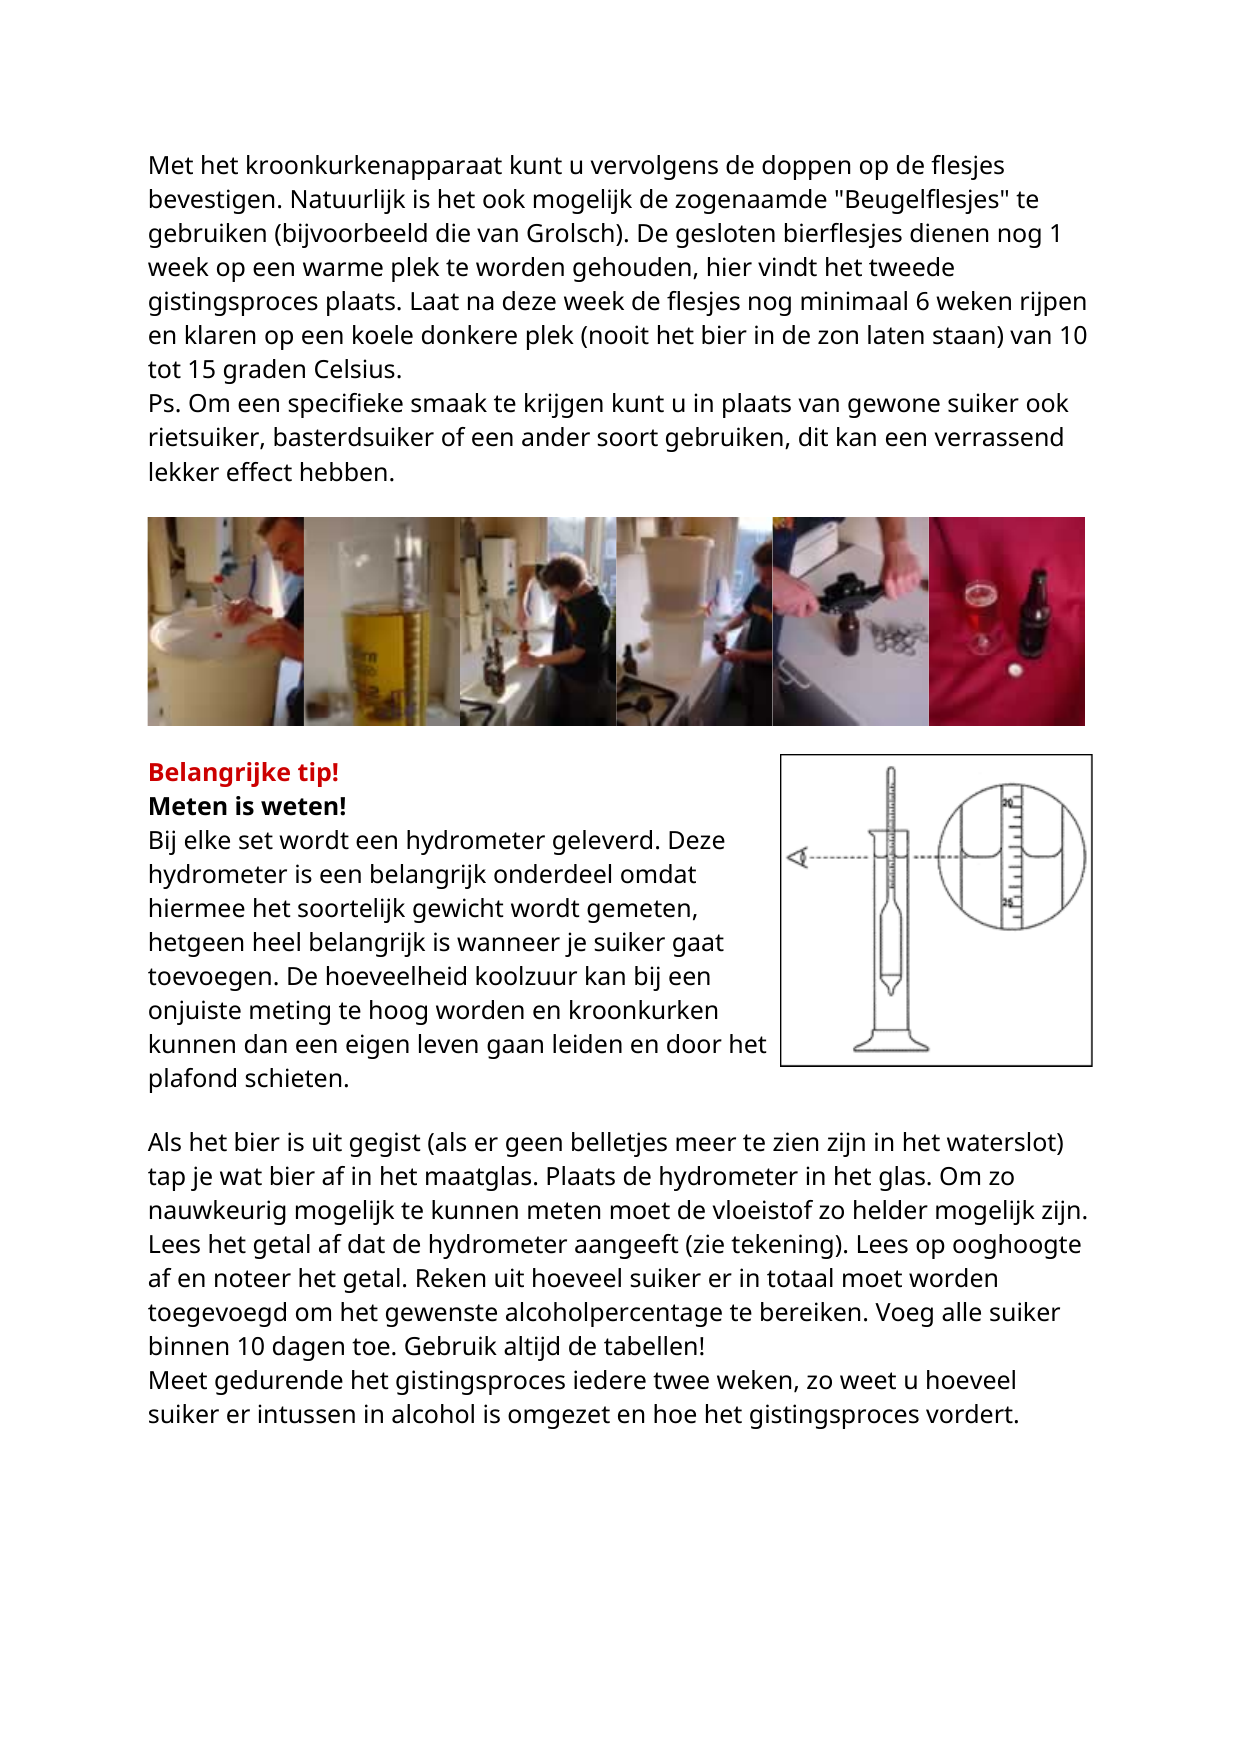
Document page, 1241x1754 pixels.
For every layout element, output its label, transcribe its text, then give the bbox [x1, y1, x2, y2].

text Met het kroonkurkenapparaat kunt u vervolgens de doppen op de flesjes bevestigen. Natuurlijk is het ook mogelijk de zogenaamde "Beugelflesjes" te gebruiken (bijvoorbeeld die van Grolsch). De gesloten bierflesjes dienen nog 1 week op een warme plek te worden gehouden, hier vindt het tweede gistingsproces plaats. Laat na deze week de flesjes nog minimaal 6 weken rijpen en klaren op een koele donkere plek (nooit het bier in de zon laten staan) van 10 tot 15 graden Celsius. Ps. Om een specifieke smaak te krijgen kunt u in plaats van gewone suiker ook rietsuiker, basterdsuiker of een ander soort gebruiken, dit kan een verrassend lekker effect hebben. [148, 148, 1093, 488]
picture [147, 517, 1085, 726]
text Als het bier is uit gegist (als er geen belletjes meer te zien zijn in het waterslot) tap je wat bier af in het maatglas. Plaats de hydrometer in het glas. Om zo nauwkeurig mogelijk te kunnen meten moet de vloeistof zo helder mogelijk zijn. Lees het getal af dat de hydrometer aangeeft (zie tekening). Lees op ooghoogte af en noteer het getal. Reken uit hoeveel suiker er in totaal moet worden toegevoegd om het gewenste alcoholpercentage te bereiken. Voeg alle suiker binnen 10 dagen toe. Gebruik altijd de tabellen! Meet gedurende het gistingsproces iedere twee weken, zo weet u hoeveel suiker er intussen in alcohol is omgezet en hoe het gistingsproces vordert. [148, 1124, 1093, 1431]
picture [780, 754, 1093, 1067]
